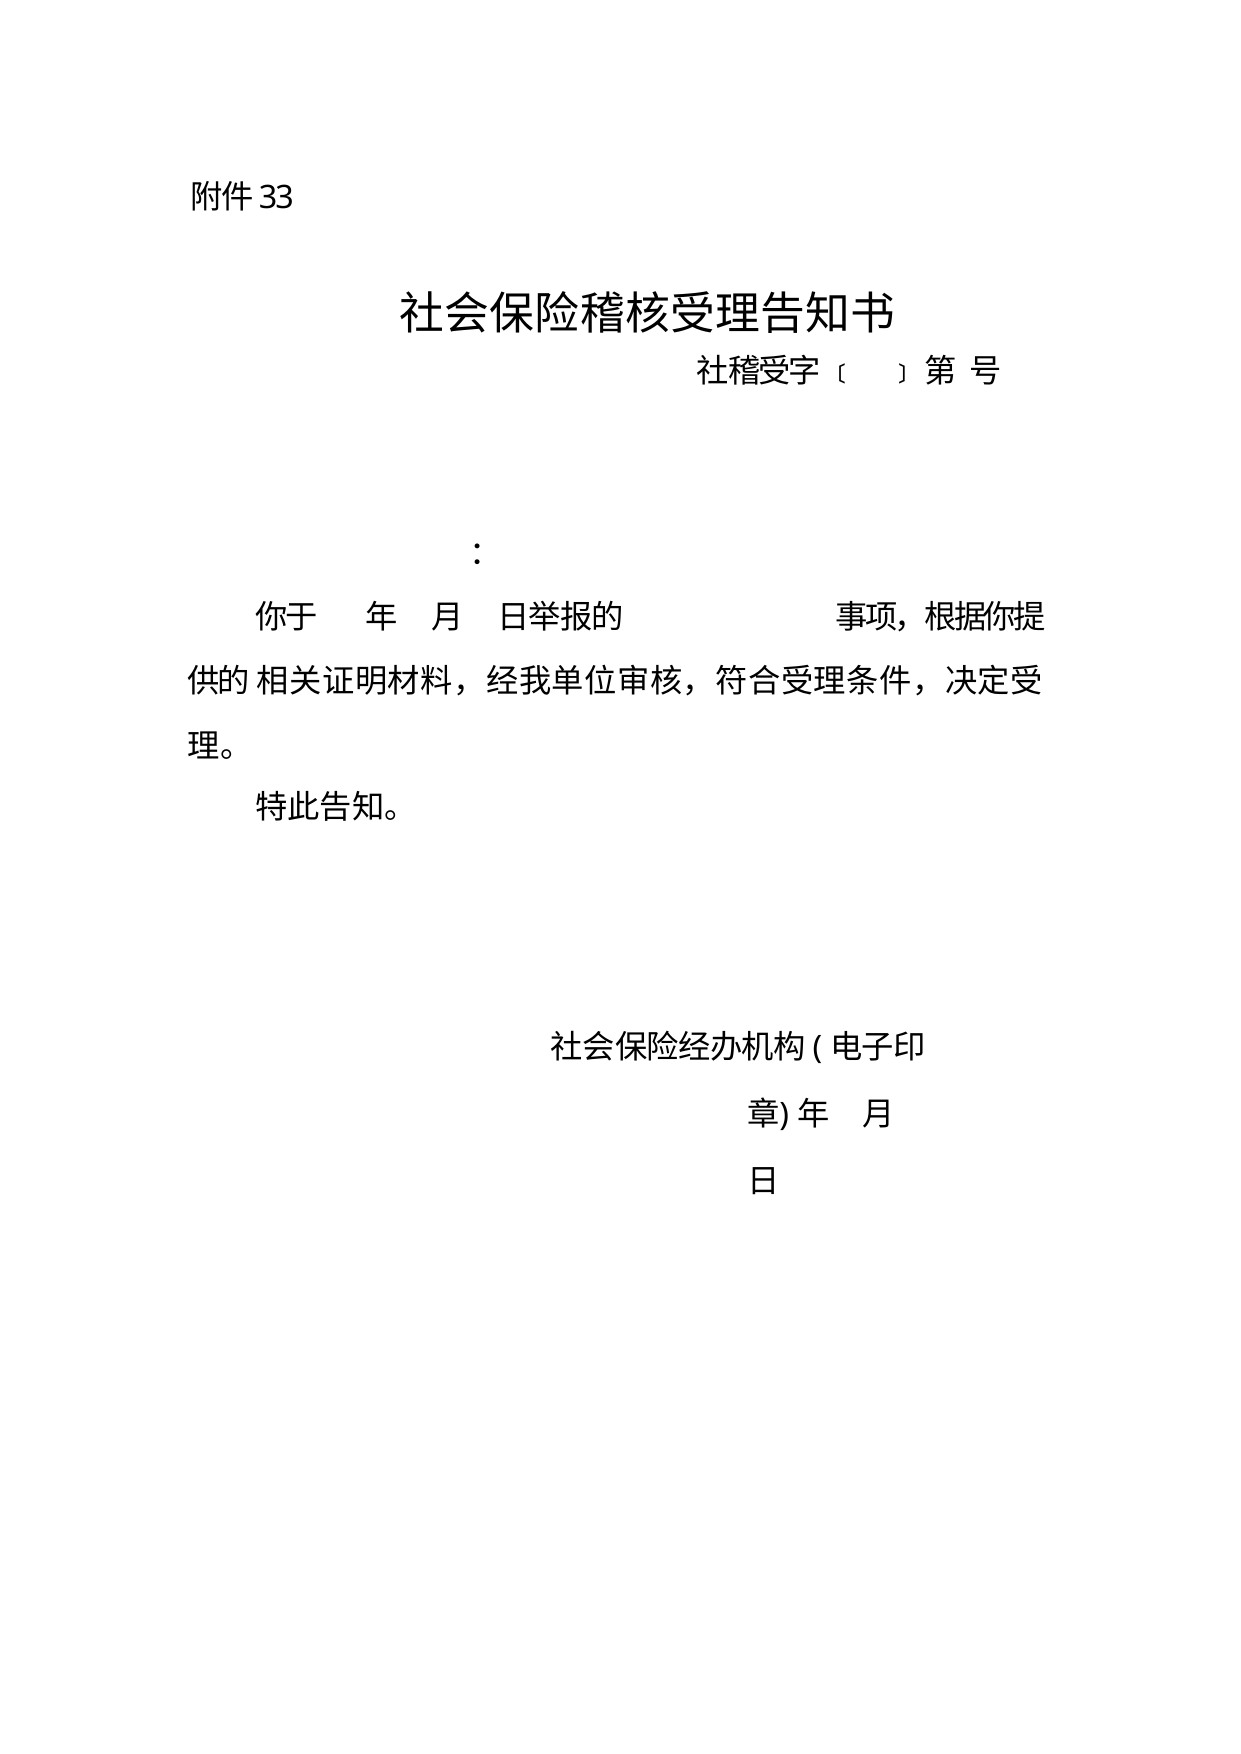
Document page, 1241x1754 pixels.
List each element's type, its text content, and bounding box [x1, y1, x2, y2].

text 社会保险经办机构 ( 电子印章) 年 月 日 [550, 1021, 951, 1202]
text 附件 33 [191, 172, 1053, 217]
text 你于 年 月 日举报的 事项，根据你提供的 相关证明材料，经我单位审核，符合受理条件，决定受理。 [187, 591, 1050, 766]
text 社会保险稽核受理告知书 [399, 289, 1053, 339]
text ： [187, 528, 1053, 574]
text 特此告知。 [255, 784, 1053, 827]
text 社稽受字 ﹝ ﹞ 第 号 [647, 348, 1053, 391]
